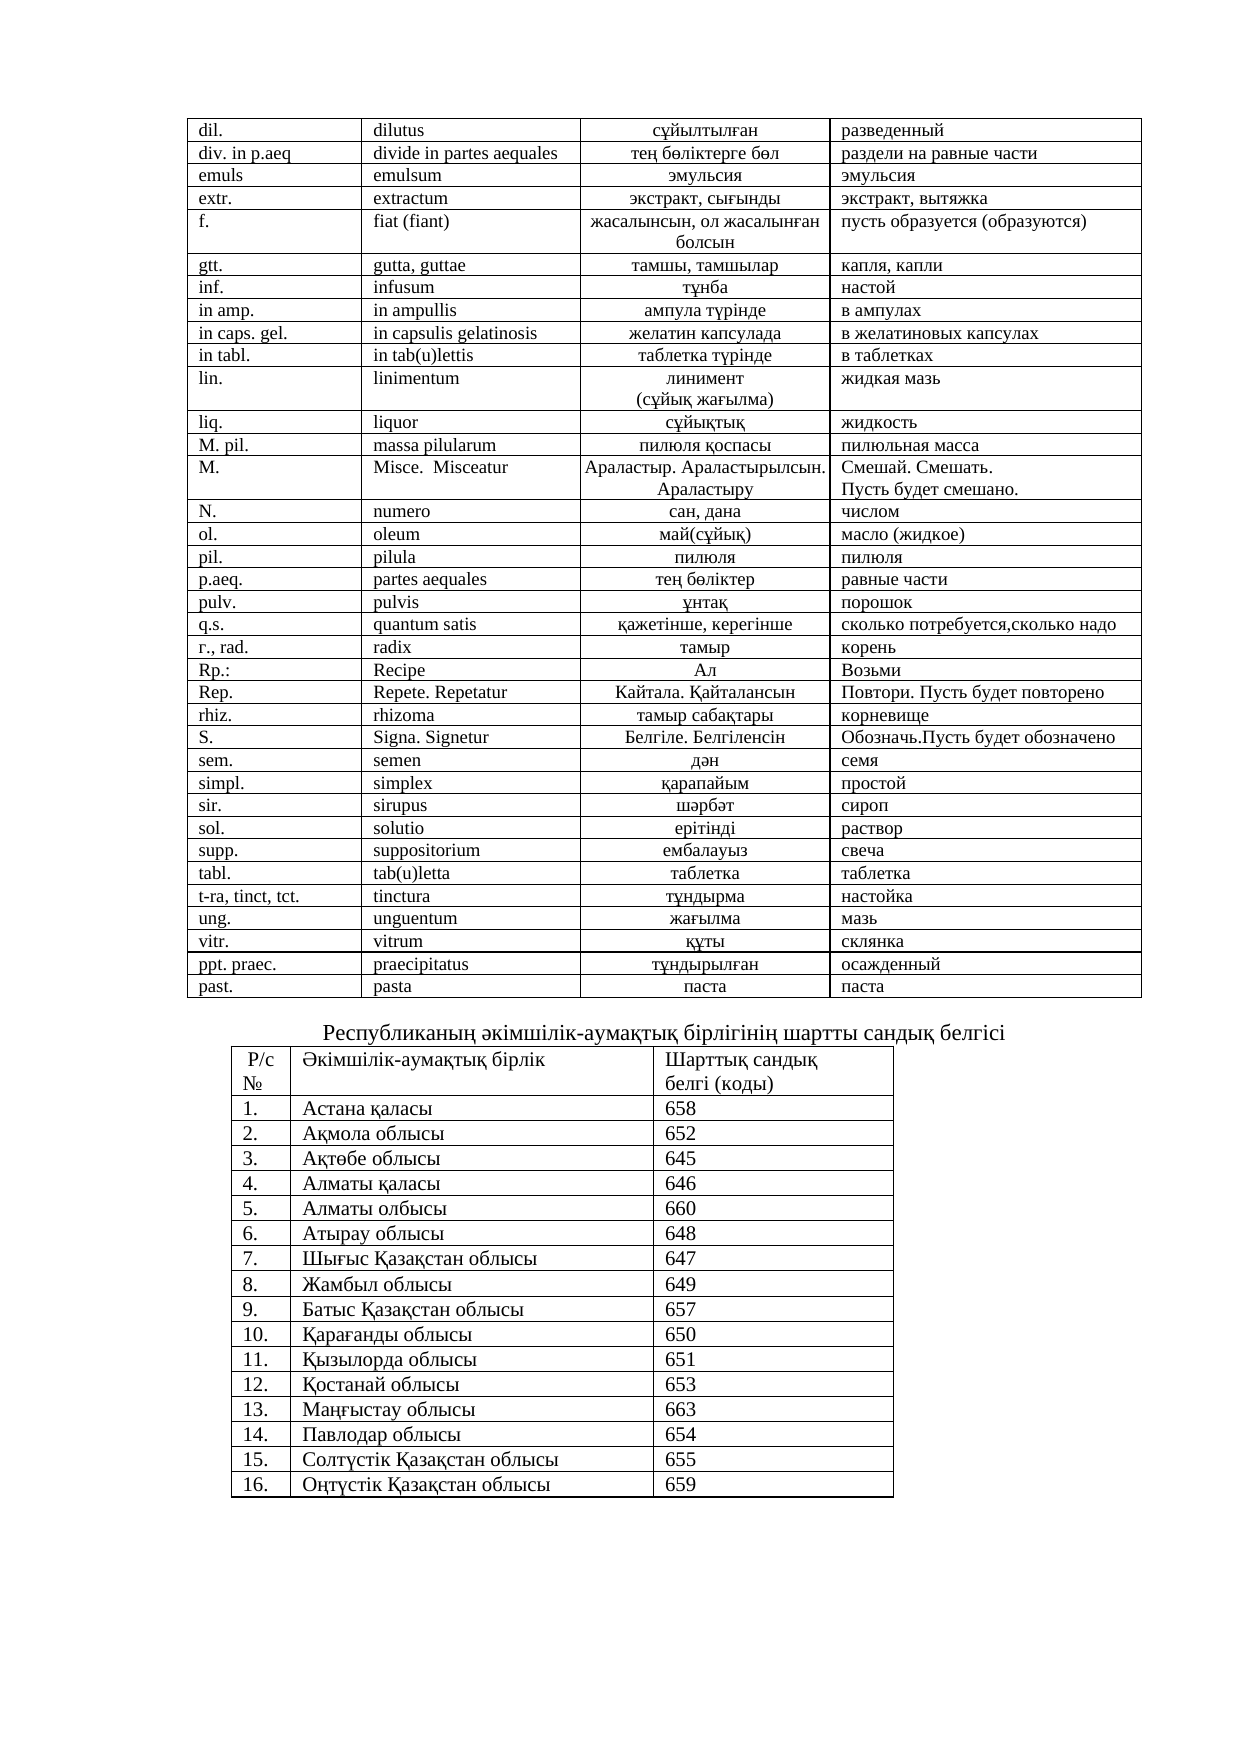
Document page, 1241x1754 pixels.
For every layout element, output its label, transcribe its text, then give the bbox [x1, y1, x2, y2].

table_cell 9. [232, 1297, 290, 1321]
table_cell ерітінді [581, 817, 829, 838]
table_cell inf. [188, 276, 361, 298]
table_cell Ал [581, 659, 829, 680]
table_cell корень [831, 636, 1141, 657]
table_cell extractum [362, 187, 580, 208]
table_cell praecipitatus [362, 953, 580, 974]
table_cell Ақтөбе облысы [291, 1146, 653, 1170]
table_cell эмульсия [831, 164, 1141, 186]
table_cell ol. [188, 523, 361, 544]
table_cell radix [362, 636, 580, 657]
table_cell 14. [232, 1422, 290, 1446]
table_cell Repete. Repetatur [362, 681, 580, 703]
table_header Шарттық сандық белгі (коды) [654, 1047, 893, 1095]
table_cell линимент (сұйық жағылма) [581, 367, 829, 410]
table_cell сұйылтылған [581, 119, 829, 141]
table_cell дән [581, 749, 829, 771]
table_cell semen [362, 749, 580, 771]
table_cell rhizoma [362, 704, 580, 725]
table_cell pilula [362, 546, 580, 567]
table_cell 648 [654, 1221, 893, 1245]
table_cell тұндырылған [581, 953, 829, 974]
table_cell sir. [188, 794, 361, 816]
table_cell 655 [654, 1447, 893, 1471]
table_cell 12. [232, 1372, 290, 1396]
table_cell divide in partes aequales [362, 142, 580, 163]
table_cell простой [831, 772, 1141, 793]
table_cell таблетка [831, 862, 1141, 883]
table_cell M. pil. [188, 434, 361, 455]
table_cell Араластыр. Араластырылсын. Араластыру [581, 456, 829, 499]
table_cell Rep. [188, 681, 361, 703]
table_cell 2. [232, 1121, 290, 1145]
table_cell past. [188, 975, 361, 997]
table_cell Смешай. Смешать. Пусть будет смешано. [831, 456, 1141, 499]
table_cell Обозначь.Пусть будет обозначено [831, 726, 1141, 748]
table_cell сұйықтық [581, 411, 829, 432]
table_cell liquor [362, 411, 580, 432]
table_cell 658 [654, 1096, 893, 1120]
table_cell 6. [232, 1221, 290, 1245]
table_cell қажетінше, керегінше [581, 613, 829, 635]
table_cell 652 [654, 1121, 893, 1145]
table_cell N. [188, 500, 361, 522]
table_cell partes aequales [362, 568, 580, 590]
table_cell linimentum [362, 367, 580, 410]
table_cell rhiz. [188, 704, 361, 725]
table_cell 647 [654, 1246, 893, 1270]
table_cell f. [188, 210, 361, 253]
table_cell экстракт, вытяжка [831, 187, 1141, 208]
table_cell in amp. [188, 299, 361, 321]
table_cell 663 [654, 1397, 893, 1421]
table_cell 650 [654, 1322, 893, 1346]
table_cell пилюля [581, 546, 829, 567]
table_cell pil. [188, 546, 361, 567]
table_cell Батыс Қазақстан облысы [291, 1297, 653, 1321]
table_cell unguentum [362, 907, 580, 929]
table_cell раздели на равные части [831, 142, 1141, 163]
table_cell тамшы, тамшылар [581, 254, 829, 275]
text Республиканың әкімшілік-аумақтық бірлігінің шартты сандық белгісі [177, 1019, 1152, 1046]
table_cell Алматы олбысы [291, 1196, 653, 1220]
table_cell Кайтала. Қайталансын [581, 681, 829, 703]
table_cell ұнтақ [581, 591, 829, 612]
table_cell dil. [188, 119, 361, 141]
table_cell 16. [232, 1472, 290, 1496]
table_cell пилюльная масса [831, 434, 1141, 455]
table_cell тең бөліктерге бөл [581, 142, 829, 163]
table_cell Павлодар облысы [291, 1422, 653, 1446]
table_cell Шығыс Қазақстан облысы [291, 1246, 653, 1270]
table_cell pulvis [362, 591, 580, 612]
table_cell Солтүстік Қазақстан облысы [291, 1447, 653, 1471]
table_cell паста [831, 975, 1141, 997]
table_cell сироп [831, 794, 1141, 816]
table_cell 8. [232, 1271, 290, 1296]
table_cell равные части [831, 568, 1141, 590]
table_header Р/с № [232, 1047, 290, 1095]
table_cell масло (жидкое) [831, 523, 1141, 544]
table_cell тамыр сабақтары [581, 704, 829, 725]
table_cell 5. [232, 1196, 290, 1220]
table_cell свеча [831, 839, 1141, 861]
table_cell Жамбыл облысы [291, 1271, 653, 1296]
table_cell ампула түрінде [581, 299, 829, 321]
table_cell пусть образуется (образуются) [831, 210, 1141, 253]
table_cell пилюля қоспасы [581, 434, 829, 455]
table_cell құты [581, 930, 829, 951]
table_cell осажденный [831, 953, 1141, 974]
table_cell Қызылорда облысы [291, 1347, 653, 1371]
table_cell таблетка түрінде [581, 344, 829, 366]
table_cell таблетка [581, 862, 829, 883]
table_cell in capsulis gelatinosis [362, 322, 580, 343]
table_cell 654 [654, 1422, 893, 1446]
table_cell порошок [831, 591, 1141, 612]
table_cell gutta, guttae [362, 254, 580, 275]
table_cell massa pilularum [362, 434, 580, 455]
table_cell числом [831, 500, 1141, 522]
table_cell жидкость [831, 411, 1141, 432]
table_cell Қостанай облысы [291, 1372, 653, 1396]
table_cell Маңғыстау облысы [291, 1397, 653, 1421]
table_cell 657 [654, 1297, 893, 1321]
table_cell жағылма [581, 907, 829, 929]
table_cell тұндырма [581, 885, 829, 906]
table_header Әкімшілік-аумақтық бірлік [291, 1047, 653, 1095]
table_cell 7. [232, 1246, 290, 1270]
table_cell настойка [831, 885, 1141, 906]
table_cell 15. [232, 1447, 290, 1471]
table_cell 649 [654, 1271, 893, 1296]
table_cell S. [188, 726, 361, 748]
table_cell жасалынсын, ол жасалынған болсын [581, 210, 829, 253]
table_cell div. in p.aeq [188, 142, 361, 163]
table_cell pasta [362, 975, 580, 997]
table_cell gtt. [188, 254, 361, 275]
table_cell 660 [654, 1196, 893, 1220]
table_cell 646 [654, 1171, 893, 1195]
table_cell infusum [362, 276, 580, 298]
table_cell 651 [654, 1347, 893, 1371]
table_cell Rp.: [188, 659, 361, 680]
table_cell sirupus [362, 794, 580, 816]
table_cell in ampullis [362, 299, 580, 321]
table_cell pulv. [188, 591, 361, 612]
table_cell 653 [654, 1372, 893, 1396]
table_cell қарапайым [581, 772, 829, 793]
table_cell in tabl. [188, 344, 361, 366]
table_cell май(сұйық) [581, 523, 829, 544]
table_cell liq. [188, 411, 361, 432]
table_cell тең бөліктер [581, 568, 829, 590]
table_cell корневище [831, 704, 1141, 725]
table_cell г., rad. [188, 636, 361, 657]
table_cell dilutus [362, 119, 580, 141]
table_cell шәрбәт [581, 794, 829, 816]
table_cell в ампулах [831, 299, 1141, 321]
table_cell Recipe [362, 659, 580, 680]
table_cell simpl. [188, 772, 361, 793]
table_cell t-ra, tinct, tct. [188, 885, 361, 906]
table_cell Повтори. Пусть будет повторено [831, 681, 1141, 703]
table_cell 13. [232, 1397, 290, 1421]
table_cell паста [581, 975, 829, 997]
table_cell разведенный [831, 119, 1141, 141]
table_cell ppt. praec. [188, 953, 361, 974]
table_cell extr. [188, 187, 361, 208]
table_cell 659 [654, 1472, 893, 1496]
table_cell Белгіле. Белгіленсін [581, 726, 829, 748]
table_cell желатин капсулада [581, 322, 829, 343]
table_cell emulsum [362, 164, 580, 186]
table_cell Астана қаласы [291, 1096, 653, 1120]
table_cell solutio [362, 817, 580, 838]
table_cell vitr. [188, 930, 361, 951]
table_cell numero [362, 500, 580, 522]
table_cell emuls [188, 164, 361, 186]
table_cell tinctura [362, 885, 580, 906]
table_cell Misce. Misceatur [362, 456, 580, 499]
table_cell 4. [232, 1171, 290, 1195]
table_cell tabl. [188, 862, 361, 883]
table_cell настой [831, 276, 1141, 298]
table_cell Қарағанды облысы [291, 1322, 653, 1346]
table_cell Возьми [831, 659, 1141, 680]
table_cell in tab(u)lettis [362, 344, 580, 366]
table_cell пилюля [831, 546, 1141, 567]
table_cell oleum [362, 523, 580, 544]
table_cell 10. [232, 1322, 290, 1346]
table_cell sol. [188, 817, 361, 838]
table_cell p.aeq. [188, 568, 361, 590]
table_cell lin. [188, 367, 361, 410]
table_cell мазь [831, 907, 1141, 929]
table_cell эмульсия [581, 164, 829, 186]
table_cell q.s. [188, 613, 361, 635]
table_cell Ақмола облысы [291, 1121, 653, 1145]
table_cell в таблетках [831, 344, 1141, 366]
table_cell quantum satis [362, 613, 580, 635]
table_cell жидкая мазь [831, 367, 1141, 410]
table_cell 3. [232, 1146, 290, 1170]
table_cell склянка [831, 930, 1141, 951]
table_cell tab(u)letta [362, 862, 580, 883]
table_cell 11. [232, 1347, 290, 1371]
table_cell сколько потребуется,сколько надо [831, 613, 1141, 635]
table_cell капля, капли [831, 254, 1141, 275]
table_cell sem. [188, 749, 361, 771]
table_cell 645 [654, 1146, 893, 1170]
table_cell M. [188, 456, 361, 499]
table_cell supp. [188, 839, 361, 861]
table_cell экстракт, сығынды [581, 187, 829, 208]
table_cell in caps. gel. [188, 322, 361, 343]
table_cell семя [831, 749, 1141, 771]
table_cell 1. [232, 1096, 290, 1120]
table_cell ung. [188, 907, 361, 929]
table_cell тамыр [581, 636, 829, 657]
table_cell suppositorium [362, 839, 580, 861]
table_cell Signa. Signetur [362, 726, 580, 748]
table_cell тұнба [581, 276, 829, 298]
table_cell simplex [362, 772, 580, 793]
table_cell в желатиновых капсулах [831, 322, 1141, 343]
table_cell fiat (fiant) [362, 210, 580, 253]
table_cell раствор [831, 817, 1141, 838]
table_cell Атырау облысы [291, 1221, 653, 1245]
table_cell сан, дана [581, 500, 829, 522]
table_cell Оңтүстік Қазақстан облысы [291, 1472, 653, 1496]
table_cell ембалауыз [581, 839, 829, 861]
table_cell Алматы қаласы [291, 1171, 653, 1195]
table_cell vitrum [362, 930, 580, 951]
